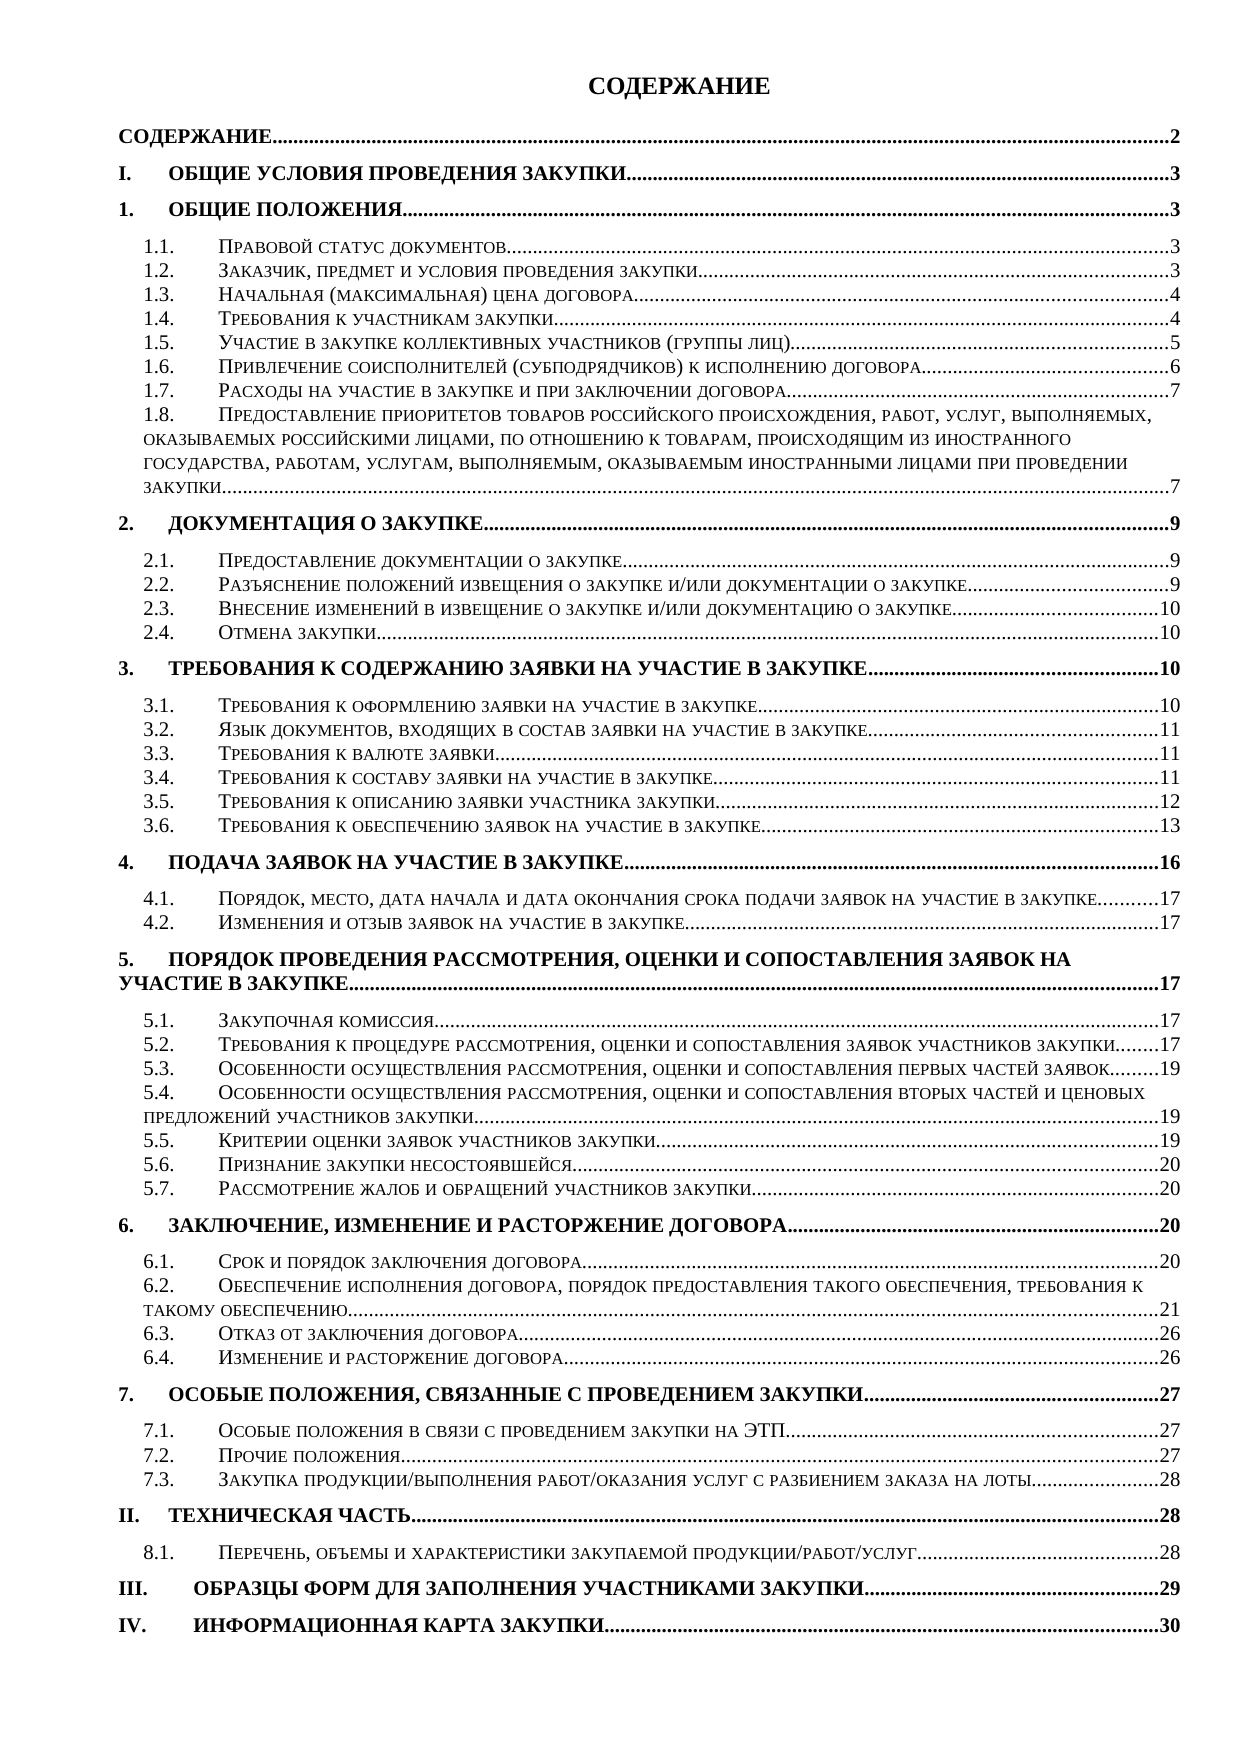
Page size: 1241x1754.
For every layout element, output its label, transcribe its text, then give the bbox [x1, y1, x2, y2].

text I. ОБЩИЕ УСЛОВИЯ ПРОВЕДЕНИЯ закупки 3 [118, 161, 1181, 185]
text 1.5. Участие в закупке коллективных участников (группы лиц) 5 [143, 330, 1181, 354]
text 3.6. Требования к обеспечению заявок на участие в закупке 13 [143, 813, 1181, 837]
text 7.1. Особые положения в связи с проведением закупки на ЭТП 27 [143, 1418, 1181, 1442]
text 1.7. Расходы на участие в закупке и при заключении договора 7 [143, 378, 1181, 402]
text 1.1. Правовой статус документов 3 [143, 234, 1181, 258]
text 3.1. Требования к оформлению заявки на участие в закупке 10 [143, 693, 1181, 717]
text 1.2. Заказчик, предмет и условия проведения закупки. 3 [143, 258, 1181, 282]
text 4.1. Порядок, место, дата начала и дата окончания срока подачи заявок на участие в закупке 17 [143, 886, 1181, 910]
text 2.3. Внесение изменений в извещение о закупке и/или документацию о закупке 10 [143, 596, 1181, 620]
text 1.3. Начальная (максимальная) цена договора 4 [143, 282, 1181, 306]
text 7.3. Закупка продукции/выполнения работ/оказания услуг с разбиением заказа на лоты 28 [143, 1467, 1181, 1491]
text 5.1. Закупочная комиссия 17 [143, 1007, 1181, 1032]
text II. ТЕХНИЧЕСКАЯ ЧАСТЬ 28 [118, 1503, 1181, 1527]
text 5.6. Признание закупки несостоявшейся 20 [143, 1152, 1181, 1176]
text 6.1. Срок и порядок заключения договора 20 [143, 1249, 1181, 1273]
text 3. ТРЕБОВАНИЯ К СОДЕРЖАНИЮ ЗАЯВКИ НА УЧАСТИЕ В ЗАКУПКЕ 10 [118, 656, 1181, 680]
text 6. ЗАКЛЮЧЕНИЕ, ИЗМЕНЕНИЕ И РАСТОРЖЕНИЕ ДОГОВОРА 20 [118, 1212, 1181, 1237]
text 1.8. Предоставление приоритетов товаров российского происхождения, работ, услуг, выполняемых, оказываемых российскими лицами, по отношению к товарам, происходящим из иностранного государства, работам, услугам, выполняемым, оказываемым иностранными лицами при проведении закупки 7 [143, 402, 1181, 498]
text 3.2. Язык документов, входящих в состав заявки на участие в закупке 11 [143, 717, 1181, 741]
text 5.3. Особенности осуществления рассмотрения, оценки и сопоставления первых частей заявок 19 [143, 1056, 1181, 1080]
subtitle СОДЕРЖАНИЕ [177, 71, 1181, 99]
text 1.6. Привлечение соисполнителей (субподрядчиков) к исполнению договора 6 [143, 354, 1181, 378]
text 3.5. Требования к описанию заявки участника закупки 12 [143, 789, 1181, 813]
text СОДЕРЖАНИЕ 2 [118, 124, 1181, 148]
text 1.4. Требования к участникам закупки 4 [143, 306, 1181, 330]
text 4.2. Изменения и отзыв заявок на участие в закупке 17 [143, 910, 1181, 934]
text 6.4. Изменение и расторжение договора 26 [143, 1345, 1181, 1369]
text 6.3. Отказ от заключения договора 26 [143, 1321, 1181, 1345]
text 3.4. Требования к составу заявки на участие в закупке 11 [143, 765, 1181, 789]
text 2.1. Предоставление документации о закупке 9 [143, 547, 1181, 572]
text 4. ПОДАЧА ЗАЯВОК НА УЧАСТИЕ В ЗАКУПКЕ 16 [118, 850, 1181, 874]
text 7. ОСОБЫЕ ПОЛОЖЕНИЯ, СВЯЗАННЫЕ С ПРОВЕДЕНИЕМ ЗАКУПКИ 27 [118, 1382, 1181, 1406]
text 3.3. Требования к валюте заявки 11 [143, 741, 1181, 765]
text 6.2. Обеспечение исполнения договора, порядок предоставления такого обеспечения, требования к такому обеспечению 21 [143, 1273, 1181, 1321]
text 2. ДОКУМЕНТАЦИЯ О ЗАКУПКЕ 9 [118, 511, 1181, 535]
text 5.4. Особенности осуществления рассмотрения, оценки и сопоставления вторых частей и ценовых предложений участников закупки 19 [143, 1080, 1181, 1128]
text 1. ОБЩИЕ ПОЛОЖЕНИЯ 3 [118, 197, 1181, 221]
text 7.2. Прочие положения 27 [143, 1442, 1181, 1467]
text IV. ИНФОРМАЦИОННАЯ КАРТА ЗАКУПКИ 30 [118, 1613, 1181, 1637]
text 5. ПОРЯДОК ПРОВЕДЕНИЯ РАССМОТРЕНИЯ, ОЦЕНКИ И СОПОСТАВЛЕНИЯ ЗАЯВОК НА УЧАСТИЕ В ЗАКУПКЕ 17 [118, 947, 1181, 995]
text 2.2. Разъяснение положений извещения о закупке и/или документации о закупке 9 [143, 572, 1181, 596]
text III. ОБРАЗЦЫ ФОРМ ДЛЯ ЗАПОЛНЕНИЯ УЧАСТНИКАМИ ЗАКУПКИ 29 [118, 1576, 1181, 1600]
text 2.4. Отмена закупки 10 [143, 620, 1181, 644]
text 5.2. Требования к процедуре рассмотрения, оценки и сопоставления заявок участников закупки 17 [143, 1032, 1181, 1056]
text 8.1. Перечень, объемы и характеристики закупаемой продукции/работ/услуг 28 [143, 1540, 1181, 1564]
text 5.7. Рассмотрение жалоб и обращений участников закупки 20 [143, 1176, 1181, 1200]
text 5.5. Критерии оценки заявок участников закупки 19 [143, 1128, 1181, 1152]
